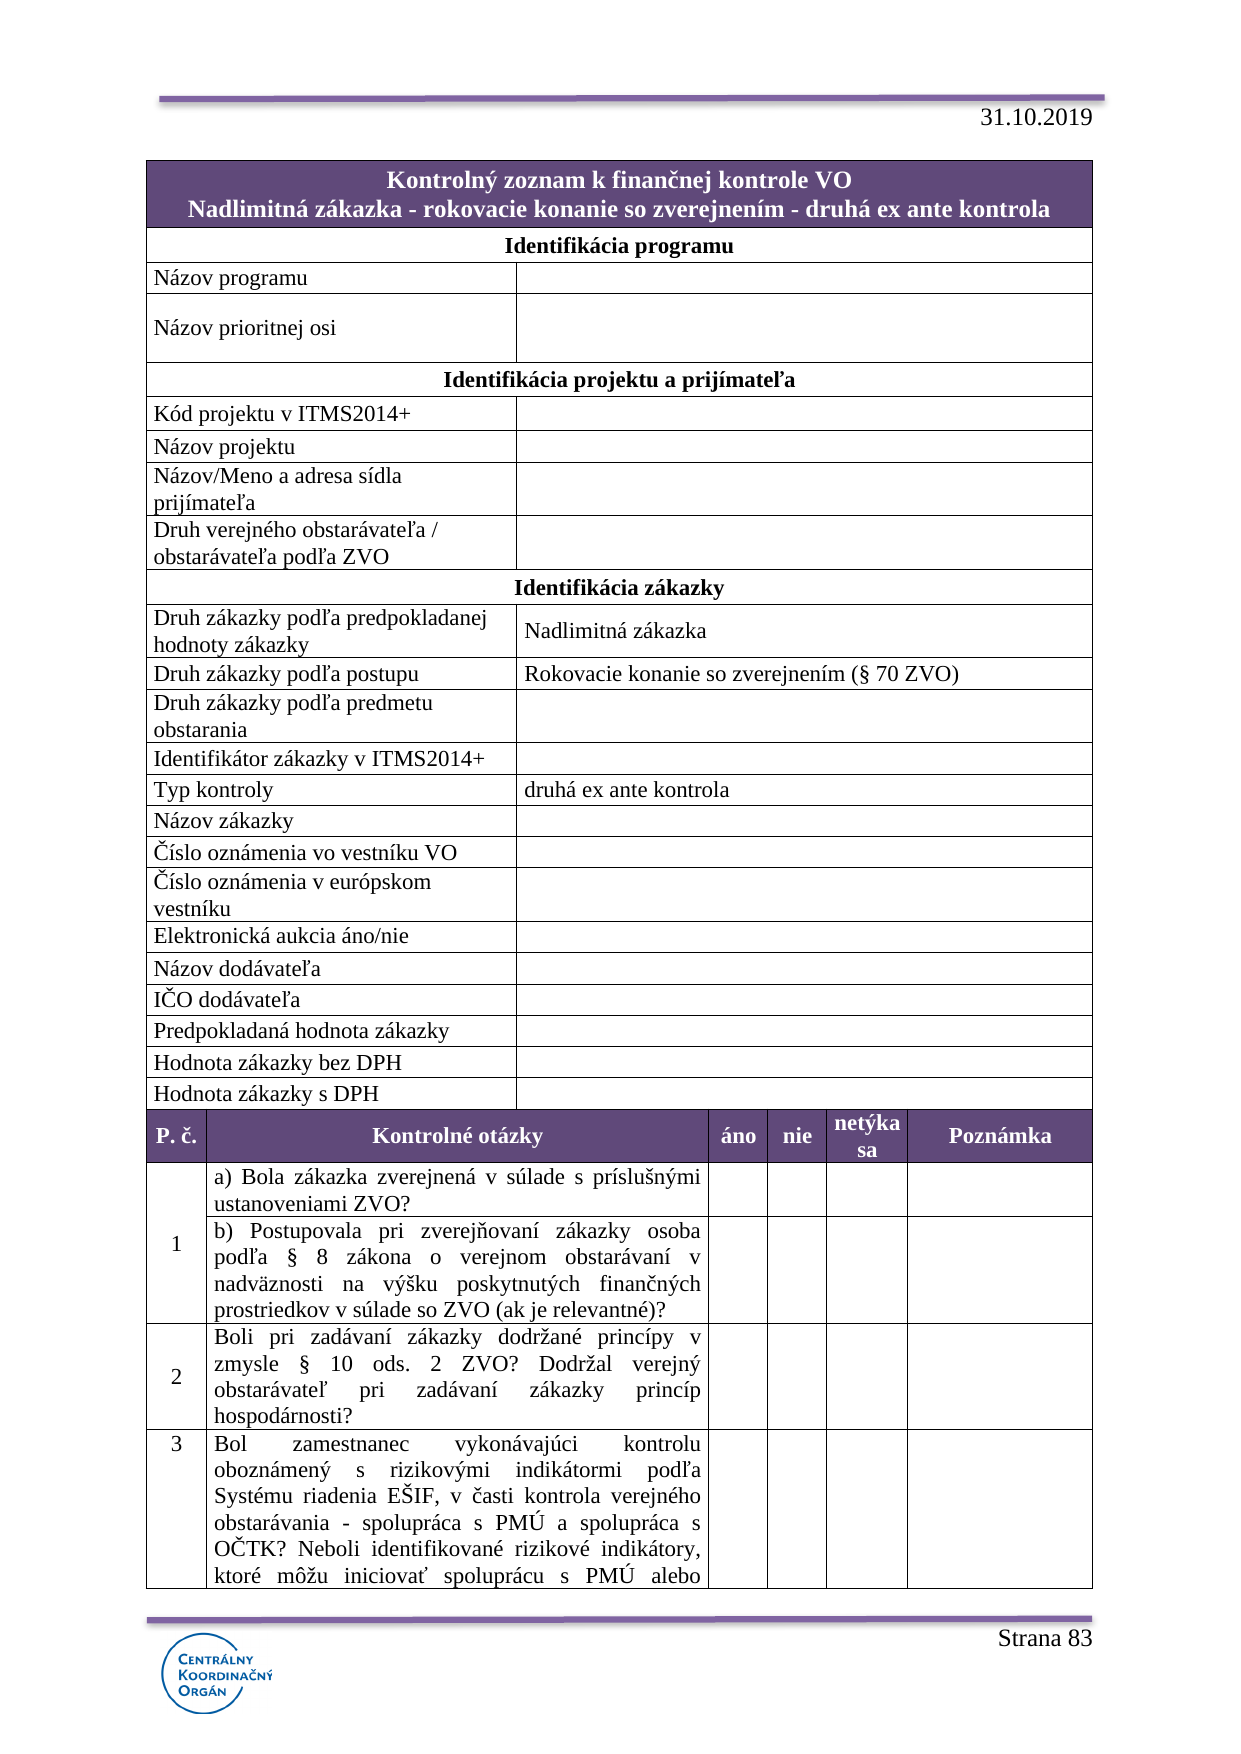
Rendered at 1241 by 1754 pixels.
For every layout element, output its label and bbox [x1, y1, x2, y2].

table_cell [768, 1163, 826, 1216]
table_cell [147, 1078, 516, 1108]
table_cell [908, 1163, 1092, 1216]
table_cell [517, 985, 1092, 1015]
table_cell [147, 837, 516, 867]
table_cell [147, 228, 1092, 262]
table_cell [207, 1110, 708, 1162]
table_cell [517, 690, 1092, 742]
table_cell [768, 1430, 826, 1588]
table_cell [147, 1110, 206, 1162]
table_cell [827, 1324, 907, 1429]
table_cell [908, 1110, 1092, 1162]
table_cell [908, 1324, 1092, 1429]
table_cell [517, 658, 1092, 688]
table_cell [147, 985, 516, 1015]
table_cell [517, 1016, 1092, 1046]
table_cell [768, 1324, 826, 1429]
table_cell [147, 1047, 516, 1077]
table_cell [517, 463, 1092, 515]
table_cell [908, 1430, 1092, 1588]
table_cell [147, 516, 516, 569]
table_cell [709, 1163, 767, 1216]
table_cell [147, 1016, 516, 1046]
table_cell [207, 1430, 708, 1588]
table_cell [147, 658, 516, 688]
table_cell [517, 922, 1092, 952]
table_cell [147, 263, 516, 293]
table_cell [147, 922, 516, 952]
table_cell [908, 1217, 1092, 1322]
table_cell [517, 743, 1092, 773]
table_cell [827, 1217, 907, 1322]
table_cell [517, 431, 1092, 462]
picture [159, 1631, 272, 1713]
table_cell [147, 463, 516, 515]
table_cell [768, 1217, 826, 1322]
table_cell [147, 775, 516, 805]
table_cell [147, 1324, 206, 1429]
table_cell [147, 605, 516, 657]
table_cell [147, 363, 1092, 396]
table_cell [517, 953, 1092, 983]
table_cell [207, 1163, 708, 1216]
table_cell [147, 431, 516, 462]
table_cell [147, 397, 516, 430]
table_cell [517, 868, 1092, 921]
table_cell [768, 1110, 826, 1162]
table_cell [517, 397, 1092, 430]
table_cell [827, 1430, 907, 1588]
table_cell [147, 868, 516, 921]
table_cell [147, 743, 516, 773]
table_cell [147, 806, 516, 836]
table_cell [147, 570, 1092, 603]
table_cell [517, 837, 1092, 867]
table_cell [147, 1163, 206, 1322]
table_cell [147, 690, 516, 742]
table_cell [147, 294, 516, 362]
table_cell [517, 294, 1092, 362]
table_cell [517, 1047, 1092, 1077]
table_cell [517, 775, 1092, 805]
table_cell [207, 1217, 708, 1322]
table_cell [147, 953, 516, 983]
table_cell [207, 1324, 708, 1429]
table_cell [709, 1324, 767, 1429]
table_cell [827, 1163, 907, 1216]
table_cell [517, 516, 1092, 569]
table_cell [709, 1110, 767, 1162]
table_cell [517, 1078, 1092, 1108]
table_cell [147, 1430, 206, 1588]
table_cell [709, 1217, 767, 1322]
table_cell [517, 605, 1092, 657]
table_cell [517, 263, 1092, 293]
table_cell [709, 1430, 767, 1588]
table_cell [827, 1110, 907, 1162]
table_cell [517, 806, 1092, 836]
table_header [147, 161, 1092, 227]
